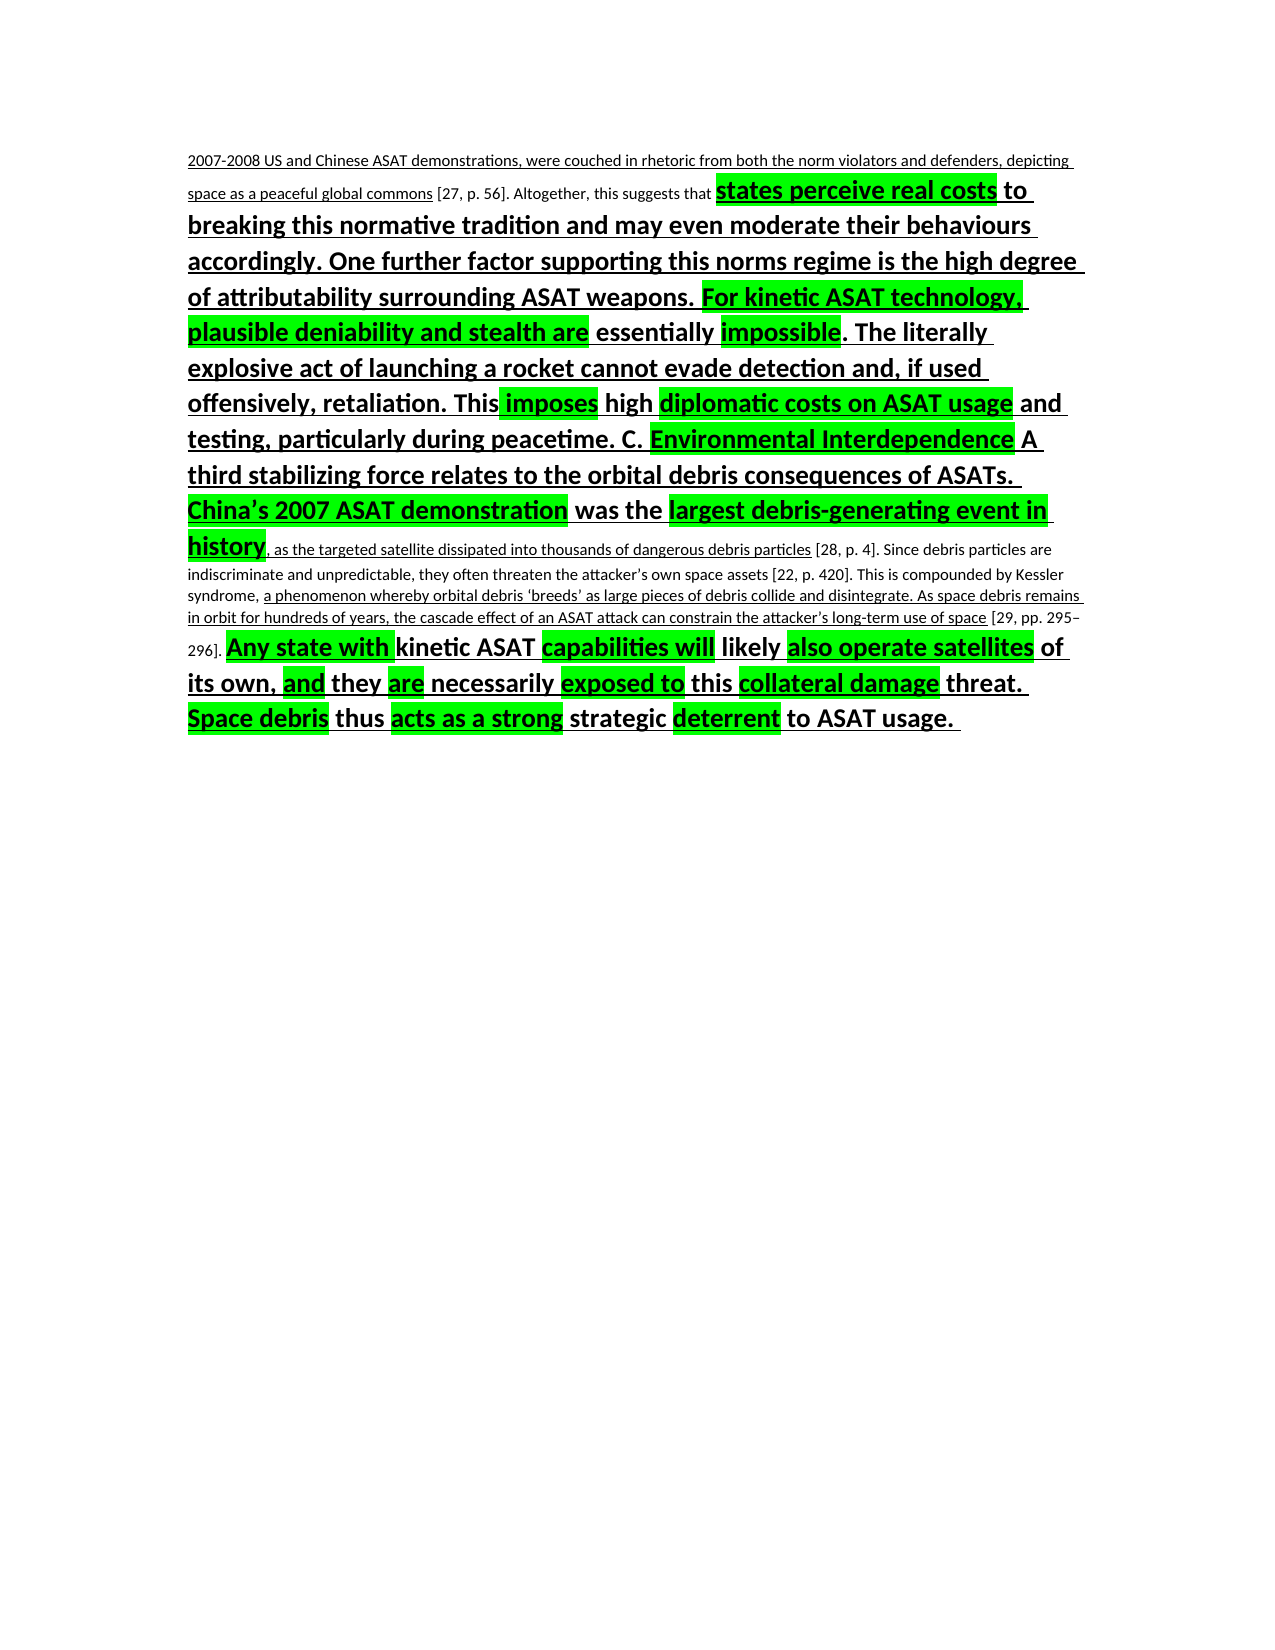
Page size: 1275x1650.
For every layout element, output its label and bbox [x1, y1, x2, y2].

text [187, 150, 1087, 735]
